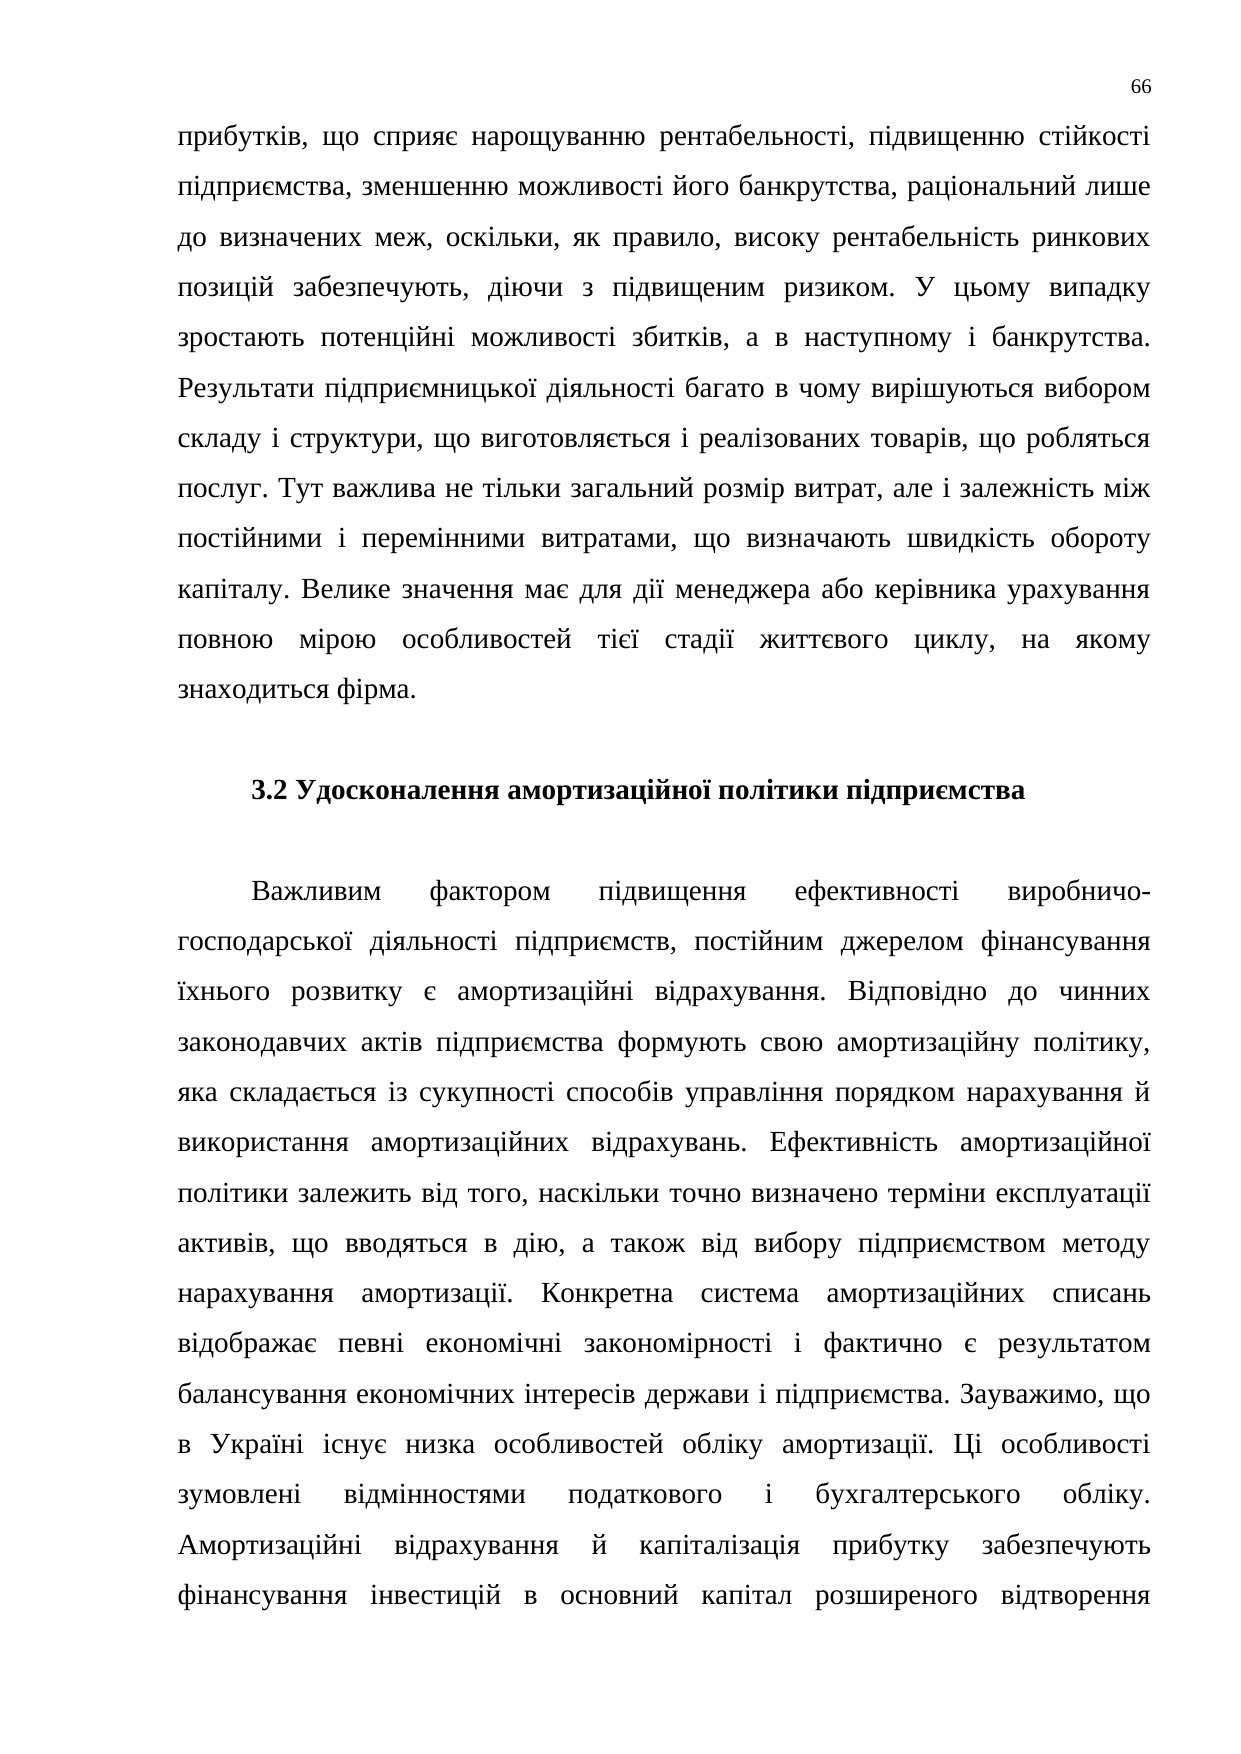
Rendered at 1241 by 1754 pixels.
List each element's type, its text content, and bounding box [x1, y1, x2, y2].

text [177, 118, 1152, 705]
text 3.2 Удосконалення амортизаційної політики підприємства [177, 772, 1152, 806]
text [177, 873, 1152, 1611]
